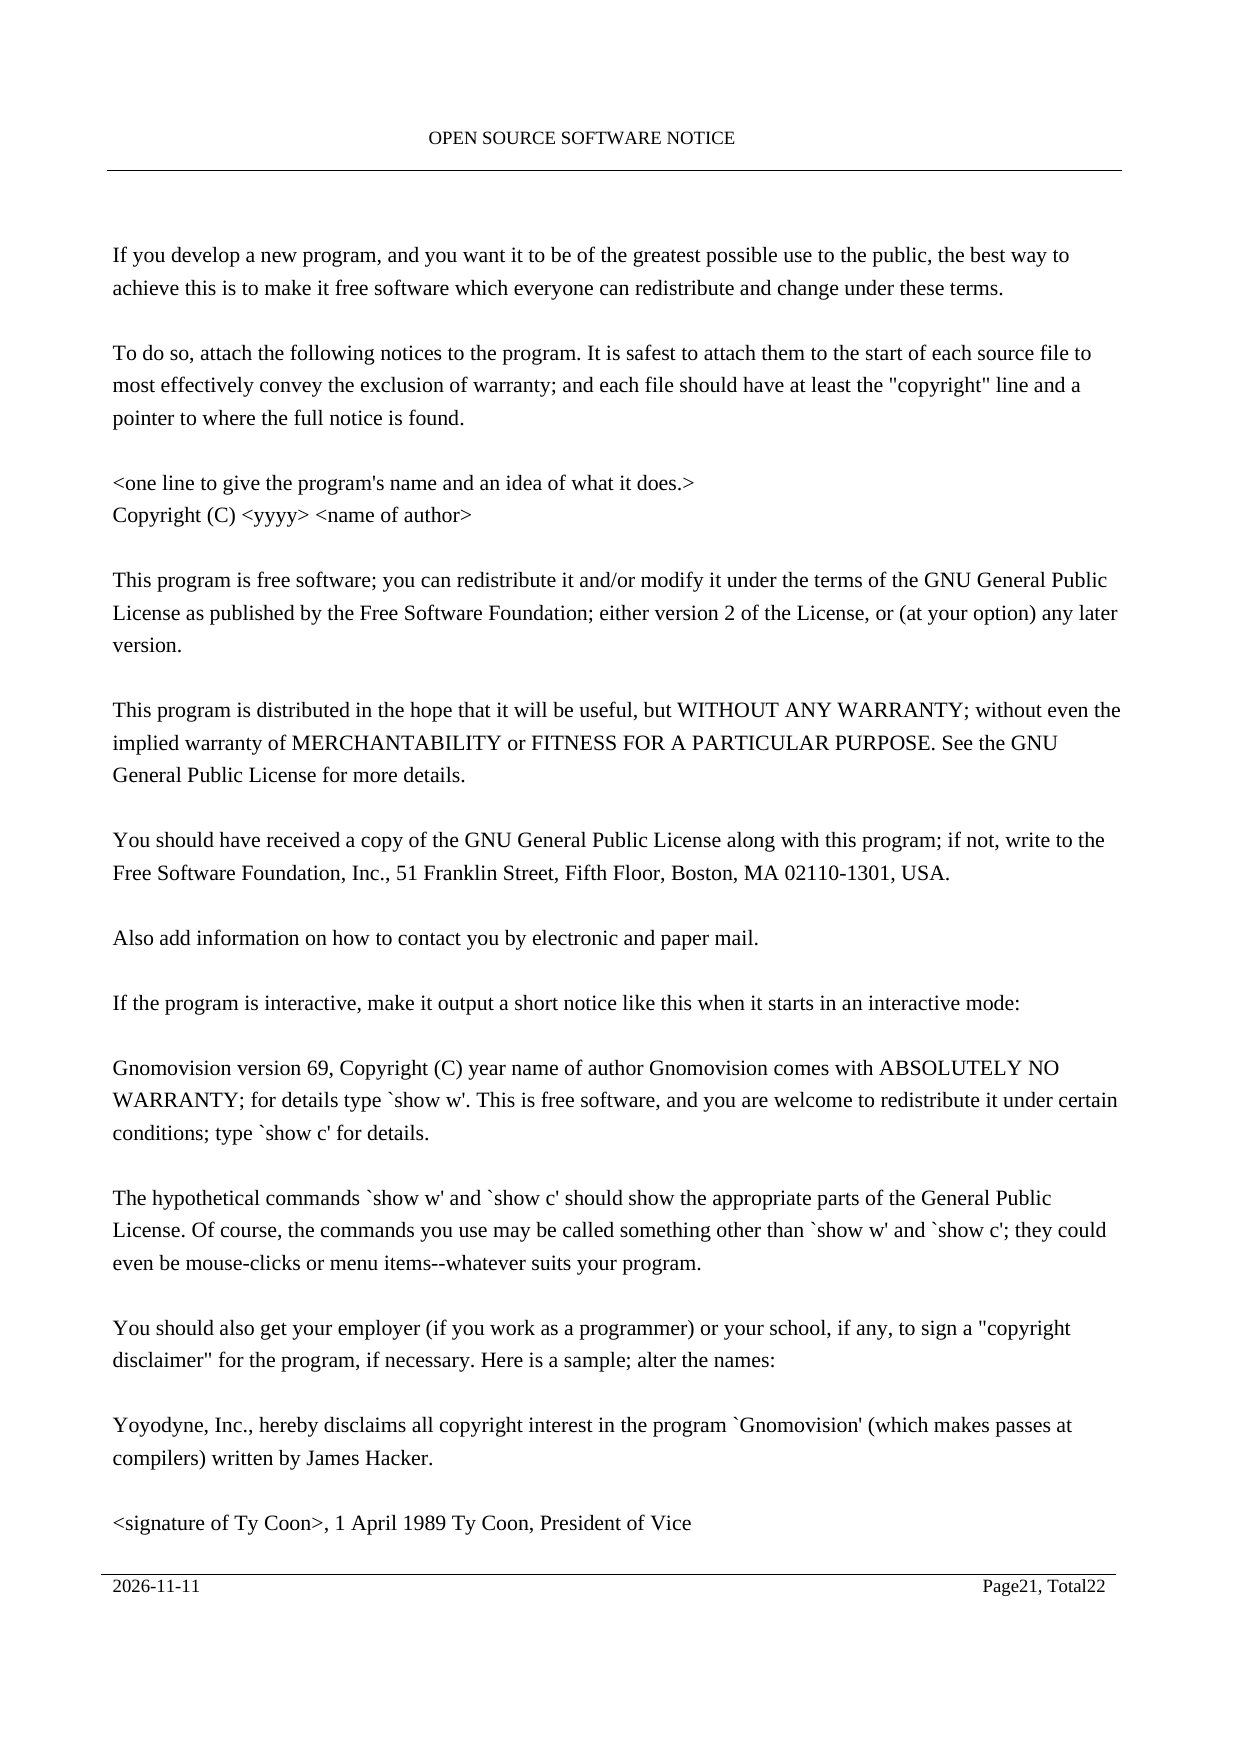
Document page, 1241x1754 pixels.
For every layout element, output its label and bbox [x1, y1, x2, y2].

text [112, 206, 1128, 1539]
